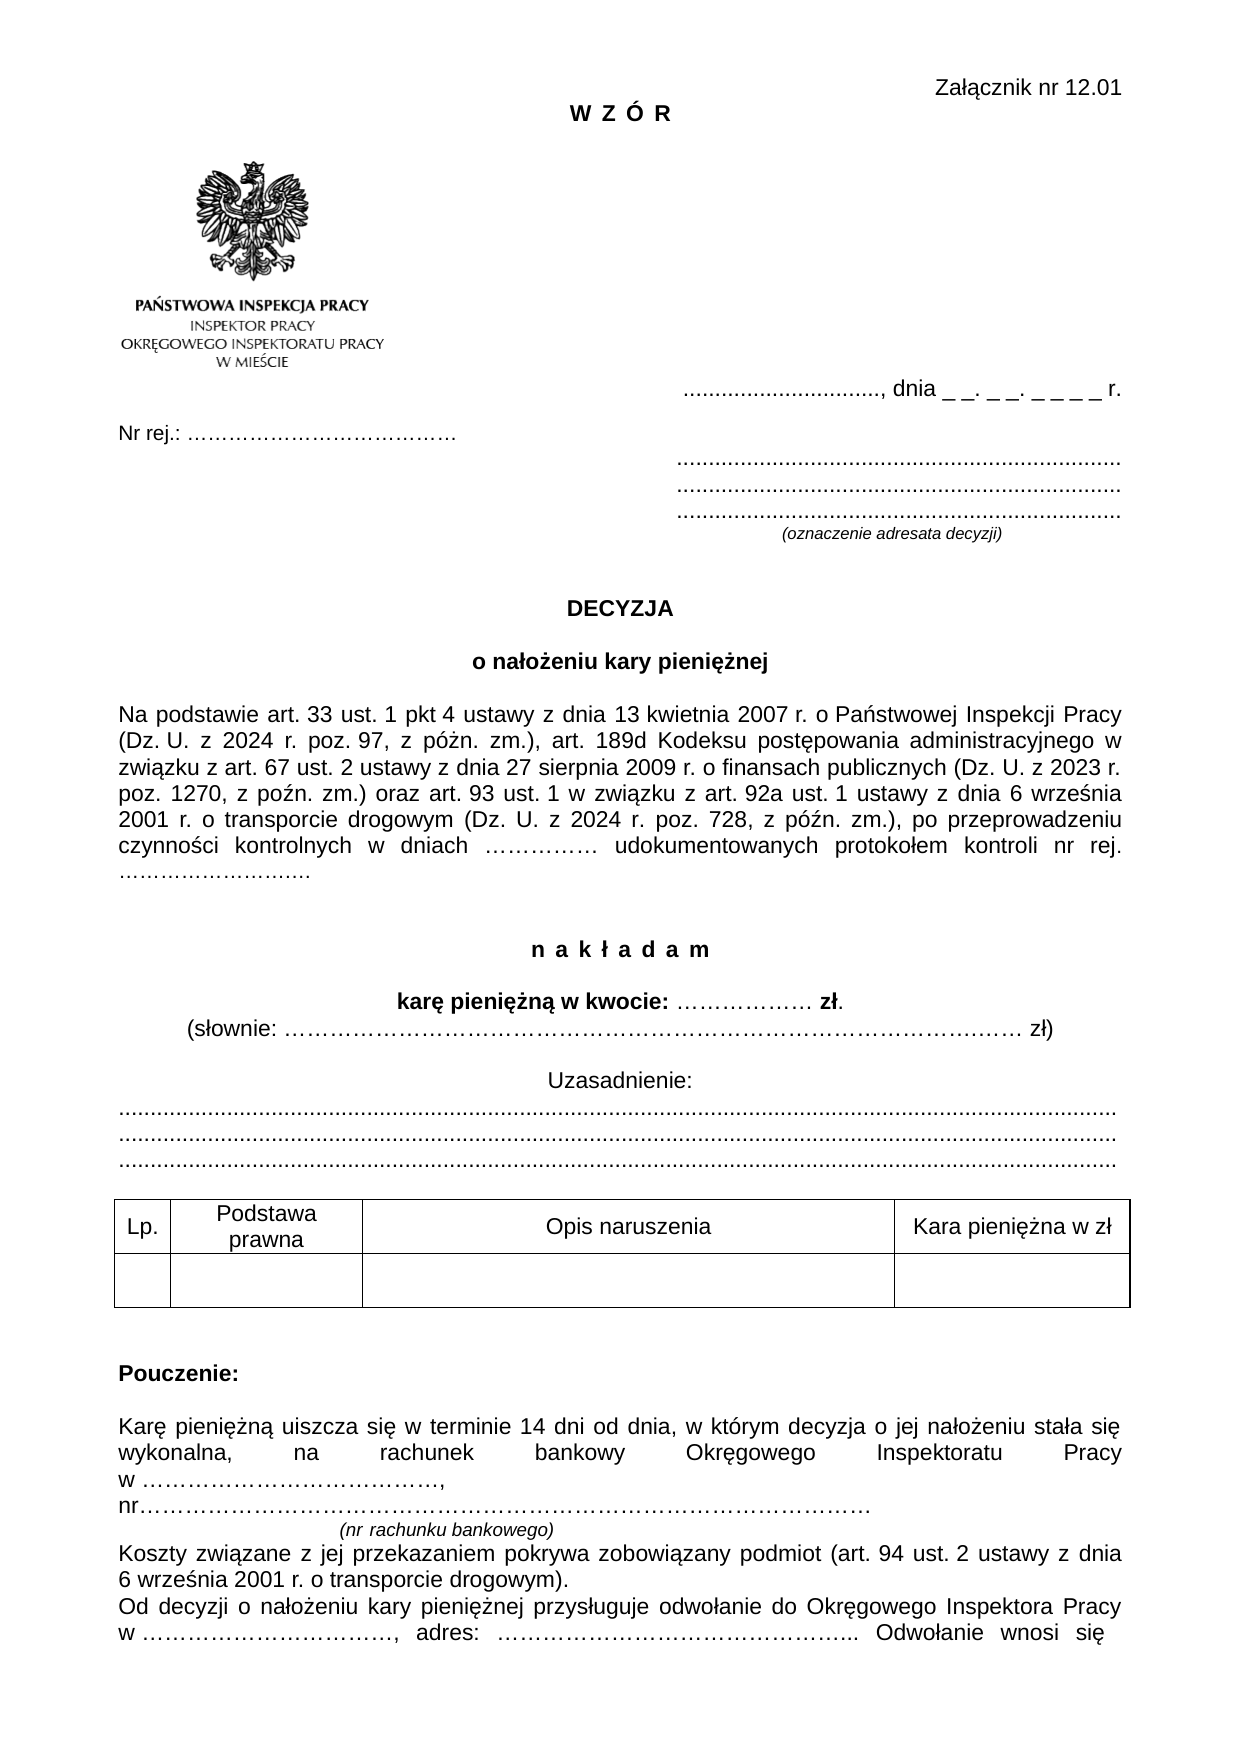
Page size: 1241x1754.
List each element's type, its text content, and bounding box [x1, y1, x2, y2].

text ...................................................................... [118, 497, 1122, 523]
text ............................................................................................................................................................. [118, 1146, 1122, 1173]
text ............................................................................................................................................................. [118, 1120, 1122, 1146]
table_cell [363, 1254, 894, 1307]
text nr…………………………………………………………………………………… [118, 1492, 1122, 1518]
table_cell [171, 1254, 362, 1307]
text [118, 1593, 1122, 1645]
text nakładam [118, 936, 1122, 962]
text DECYZJA [118, 595, 1122, 622]
picture [118, 157, 387, 375]
table_header Opis naruszenia [363, 1200, 894, 1253]
text ...................................................................... [118, 471, 1122, 497]
text karę pieniężną w kwocie: ……………… zł. [118, 988, 1122, 1014]
text Koszty związane z jej przekazaniem pokrywa zobowiązany podmiot (art. 94 ust. 2 ustawy z dnia 6 września 2001 r. o transporcie drogowym). [118, 1540, 1122, 1593]
text Nr rej.: ………………………………… [118, 420, 1122, 444]
table_header Lp. [115, 1200, 170, 1253]
text (słownie: ……………………………………………………………………………….…… zł) [118, 1014, 1122, 1041]
text Na podstawie art. 33 ust. 1 pkt 4 ustawy z dnia 13 kwietnia 2007 r. o Państwowej Inspekcji Pracy (Dz. U. z 2024 r. poz. 97, z póżn. zm.), art. 189d Kodeksu postępowania administracyjnego w związku z art. 67 ust. 2 ustawy z dnia 27 sierpnia 2009 r. o finansach publicznych (Dz. U. z 2023 r. poz. 1270, z poźn. zm.) oraz art. 93 ust. 1 w związku z art. 92a ust. 1 ustawy z dnia 6 września 2001 r. o transporcie drogowym (Dz. U. z 2024 r. poz. 728, z późn. zm.), po przeprowadzeniu czynności kontrolnych w dniach …………… udokumentowanych protokołem kontroli nr rej. …………………….… [118, 701, 1122, 883]
text (oznaczenie adresata decyzji) [768, 523, 1122, 543]
table_cell [895, 1254, 1129, 1307]
text Karę pieniężną uiszcza się w terminie 14 dni od dnia, w którym decyzja o jej nałożeniu stała się wykonalna, na rachunek bankowy Okręgowego Inspektoratu Pracy w …………………………………, [118, 1413, 1122, 1492]
text ..............................., dnia _ _. _ _. _ _ _ _ r. [118, 375, 1122, 401]
text o nałożeniu kary pieniężnej [118, 648, 1122, 674]
table_header Kara pieniężna w zł [895, 1200, 1129, 1253]
text ............................................................................................................................................................. [118, 1094, 1122, 1120]
text (nr rachunku bankowego) [266, 1518, 1122, 1540]
table_cell [115, 1254, 170, 1307]
text Uzasadnienie: [118, 1067, 1122, 1094]
table_header Podstawa prawna [171, 1200, 362, 1253]
text Pouczenie: [118, 1360, 1122, 1387]
text ...................................................................... [118, 444, 1122, 471]
